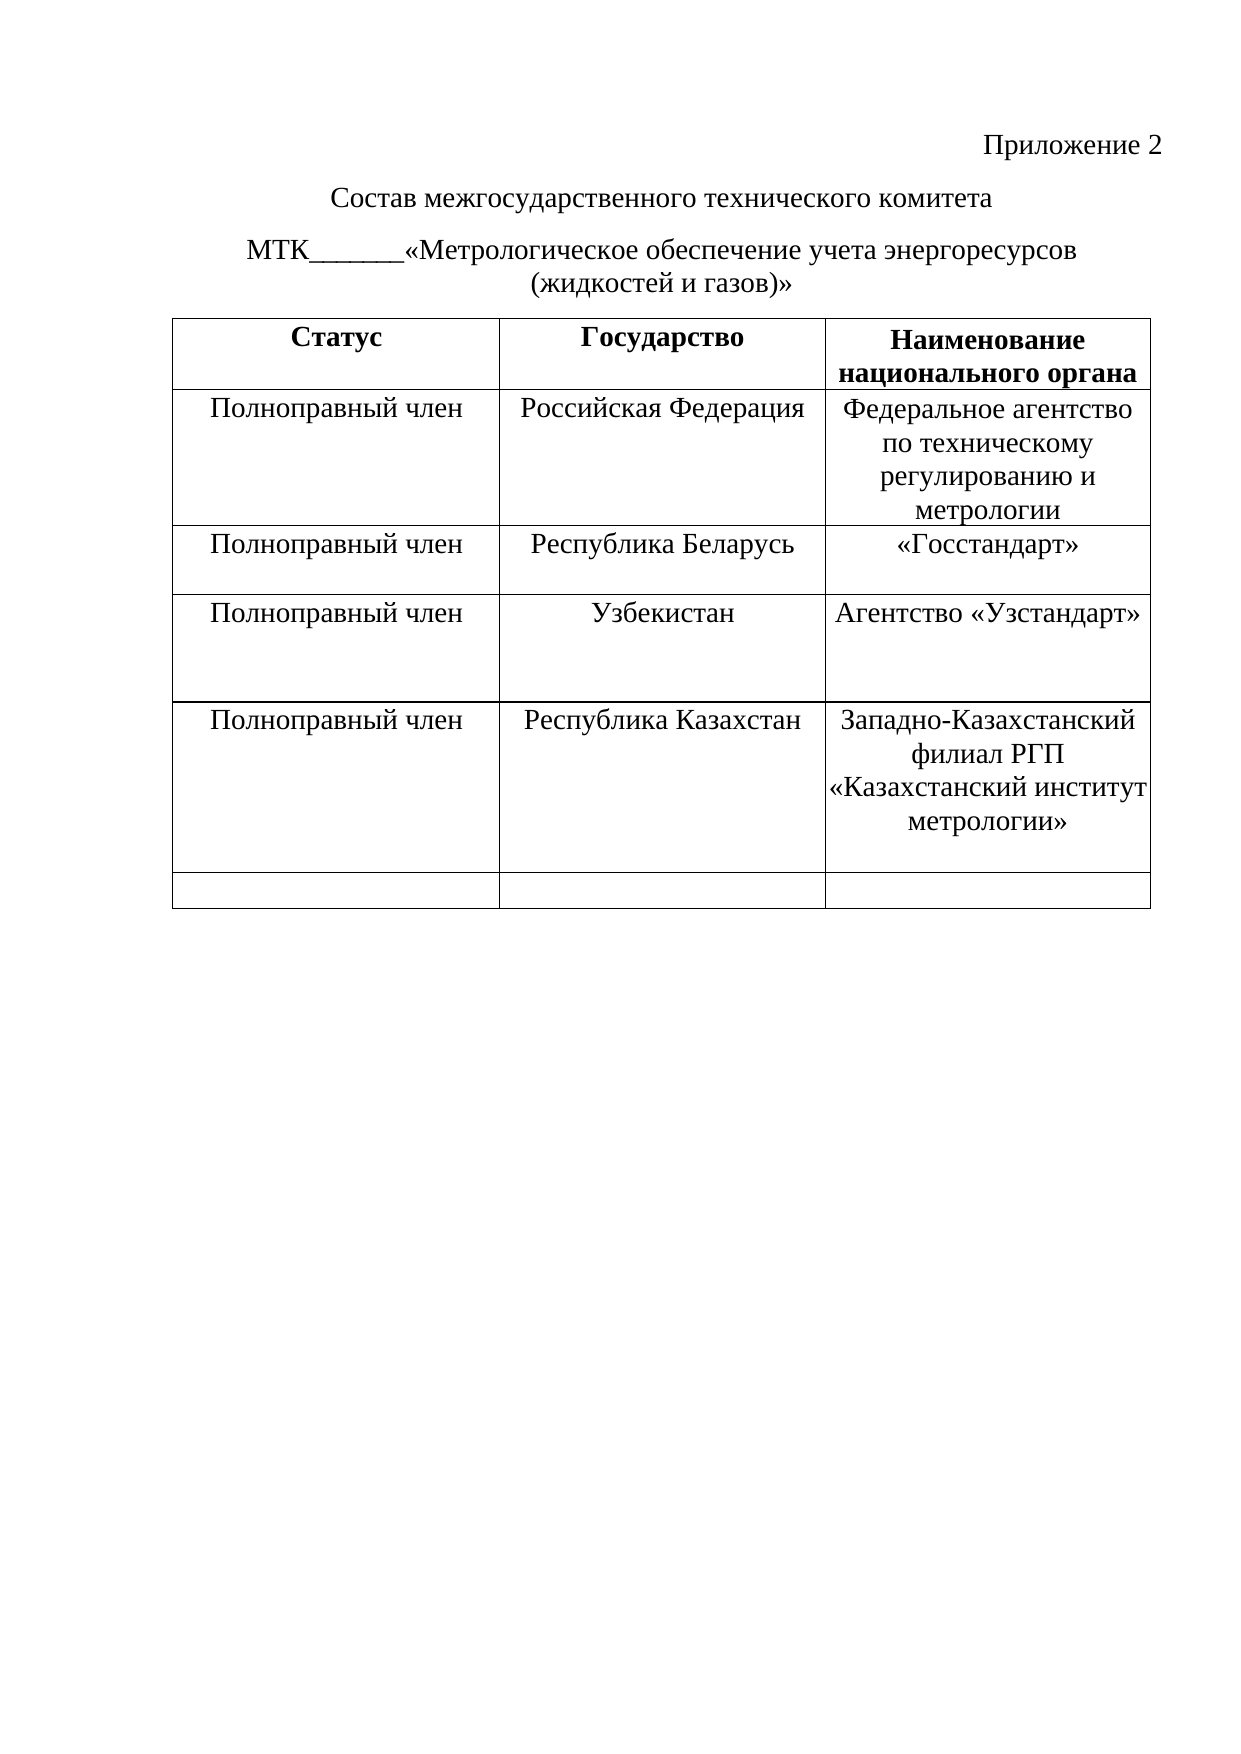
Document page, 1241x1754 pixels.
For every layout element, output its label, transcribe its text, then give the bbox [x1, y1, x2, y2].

table_cell Республика Казахстан [500, 703, 825, 872]
table_cell Агентство «Узстандарт» [826, 595, 1150, 701]
table_header Наименование национального органа [826, 319, 1150, 389]
text Приложение 2 [161, 127, 1162, 161]
table_cell [173, 873, 499, 908]
table_cell [500, 873, 825, 908]
text Состав межгосударственного технического комитета [161, 180, 1162, 213]
table_cell Российская Федерация [500, 390, 825, 525]
table_cell Полноправный член [173, 595, 499, 701]
table_cell Полноправный член [173, 526, 499, 594]
table_cell Узбекистан [500, 595, 825, 701]
table_cell Республика Беларусь [500, 526, 825, 594]
table_header Статус [173, 319, 499, 389]
text (жидкостей и газов)» [161, 266, 1162, 299]
table_header Государство [500, 319, 825, 389]
table_cell Полноправный член [173, 703, 499, 872]
table_cell «Госстандарт» [826, 526, 1150, 594]
table_cell Полноправный член [173, 390, 499, 525]
text МТК «Метрологическое обеспечение учета энергоресурсов [161, 232, 1162, 266]
table_cell Западно-Казахстанский филиал РГП «Казахстанский институт метрологии» [826, 703, 1150, 872]
table_cell [826, 873, 1150, 908]
table_cell Федеральное агентство по техническому регулированию и метрологии [826, 390, 1150, 525]
